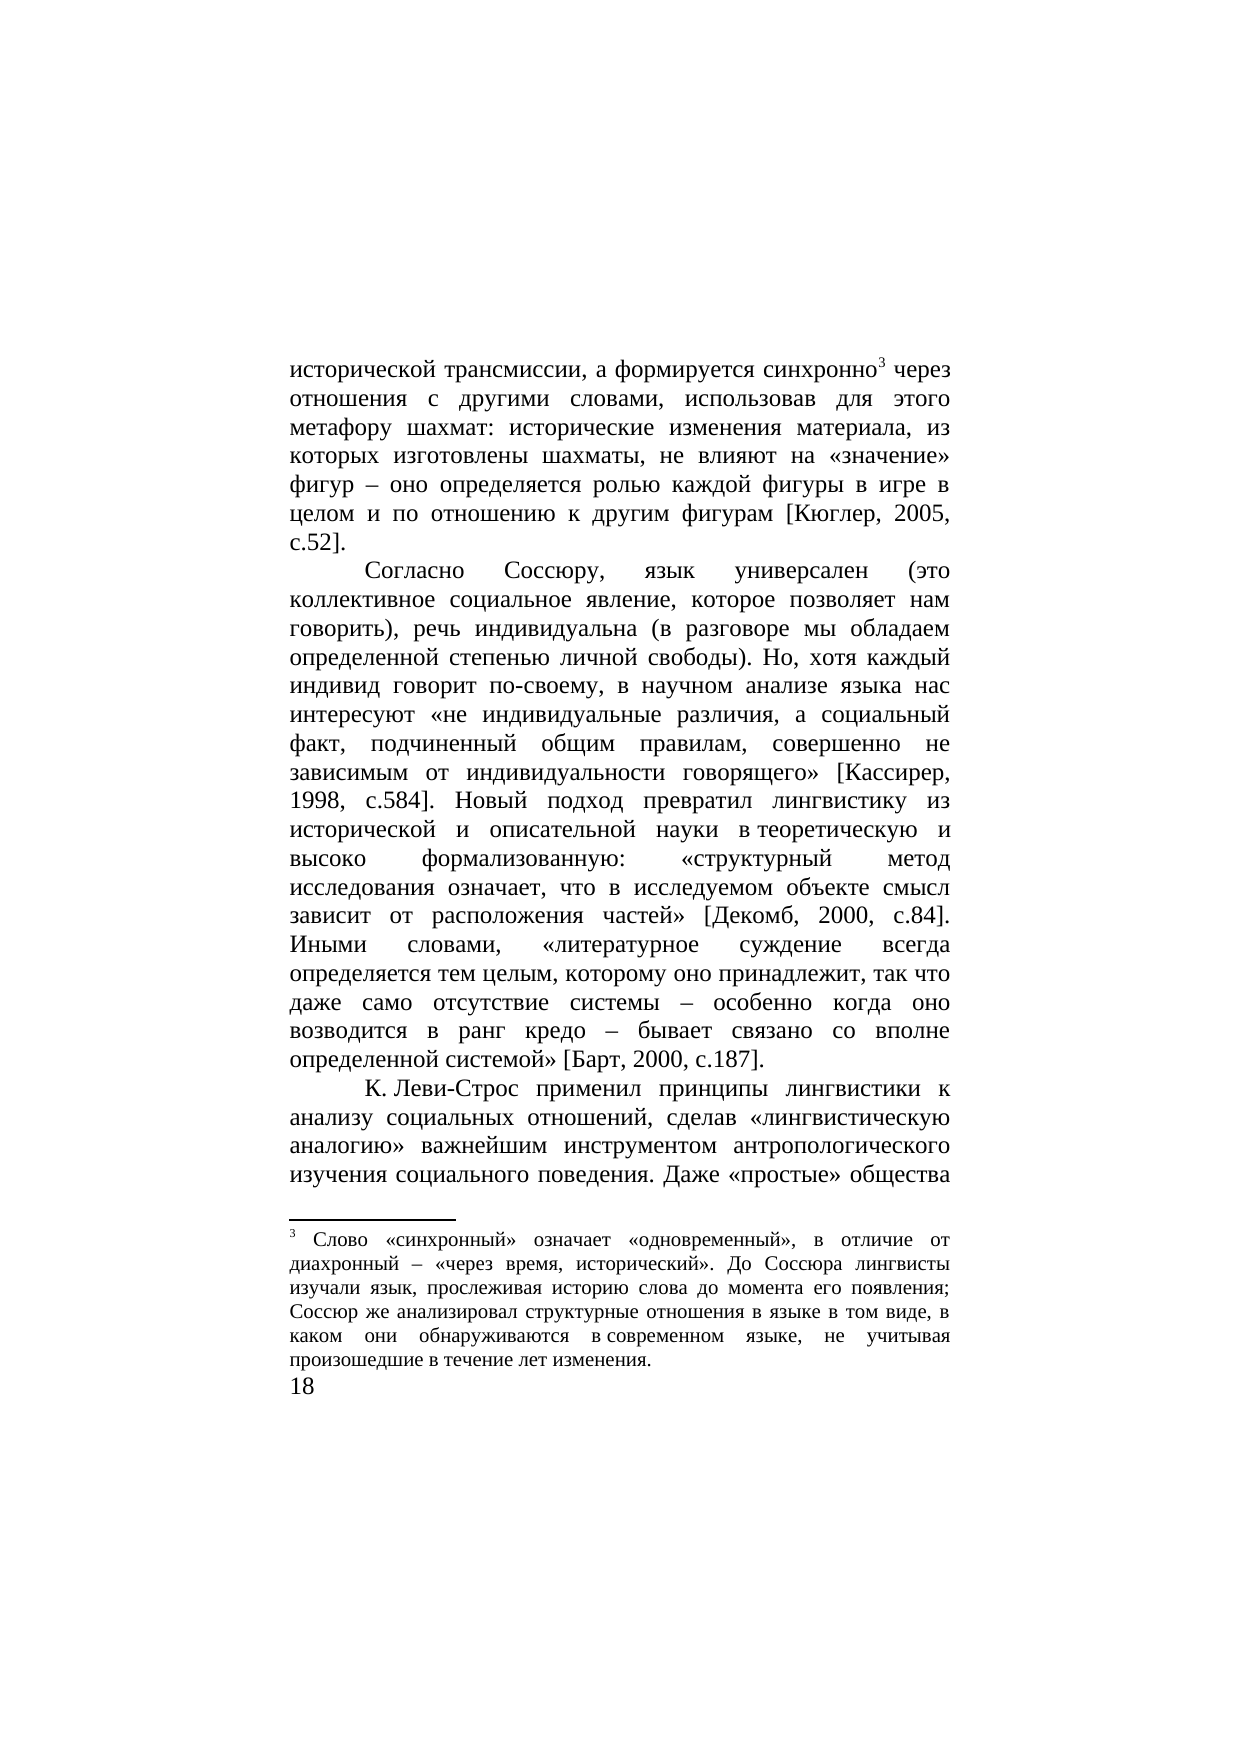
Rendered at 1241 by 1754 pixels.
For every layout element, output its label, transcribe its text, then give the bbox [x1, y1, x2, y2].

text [289, 354, 951, 556]
text Согласно Соссюру, язык универсален (это коллективное социальное явление, которое позволяет нам говорить), речь индивидуальна (в разговоре мы обладаем определенной степенью личной свободы). Но, хотя каждый индивид говорит по-своему, в научном анализе языка нас интересуют «не индивидуальные различия, а социальный факт, подчиненный общим правилам, совершенно не зависимым от индивидуальности говорящего» [Кассирер, 1998, с.584]. Новый подход превратил лингвистику из исторической и описательной науки в теоретическую и высоко формализованную: «структурный метод исследования означает, что в исследуемом объекте смысл зависит от расположения частей» [Декомб, 2000, с.84]. Иными словами, «литературное суждение всегда определяется тем целым, которому оно принадлежит, так что даже само отсутствие системы – особенно когда оно возводится в ранг кредо – бывает связано со вполне определенной системой» [Барт, 2000, с.187]. [289, 556, 951, 1073]
